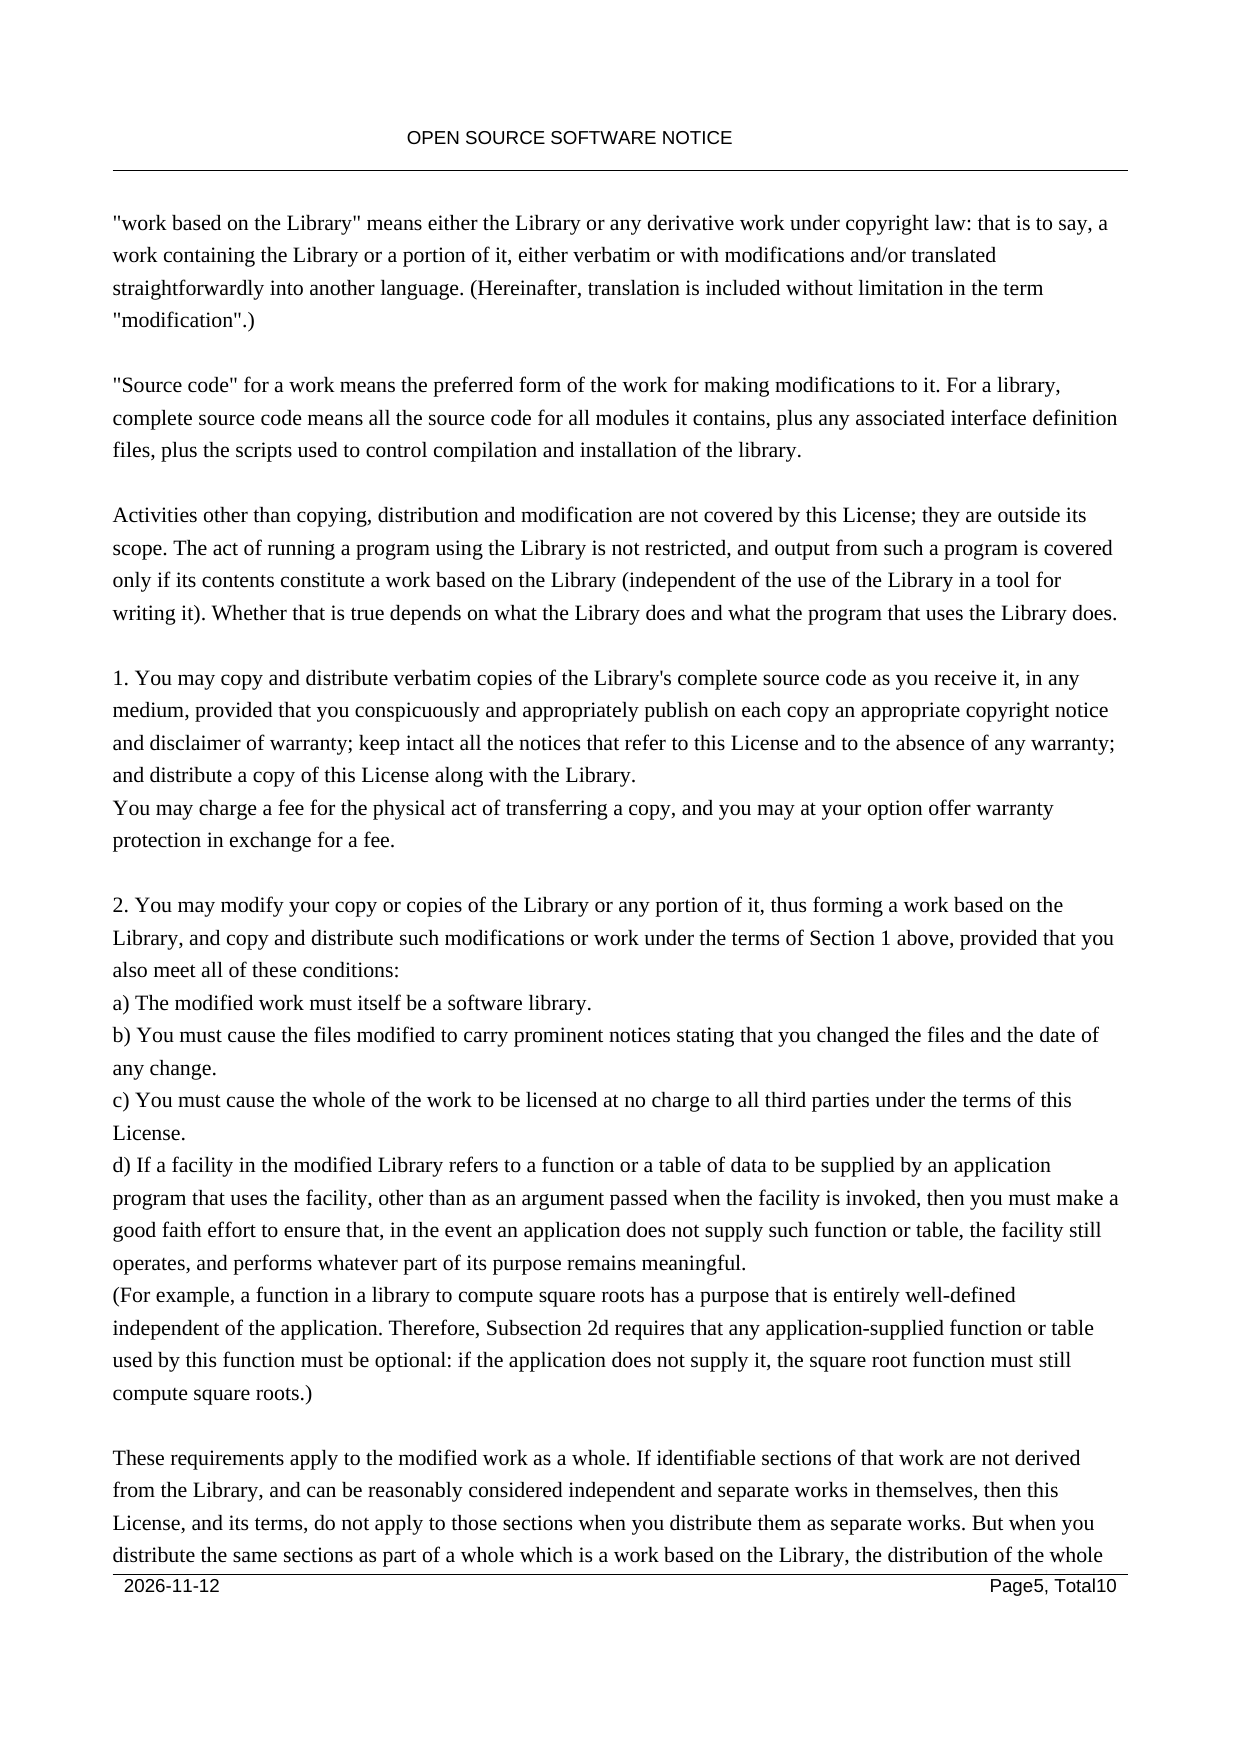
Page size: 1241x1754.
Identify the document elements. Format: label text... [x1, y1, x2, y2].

text "Source code" for a work means the preferred form of the work for making modifications to it. For a library, complete source code means all the source code for all modules it contains, plus any associated interface definition files, plus the scripts used to control compilation and installation of the library. [112, 369, 1128, 466]
text You may charge a fee for the physical act of transferring a copy, and you may at your option offer warranty protection in exchange for a fee. [112, 791, 1128, 856]
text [112, 1441, 1128, 1571]
text (For example, a function in a library to compute square roots has a purpose that is entirely well-defined independent of the application. Therefore, Subsection 2d requires that any application-supplied function or table used by this function must be optional: if the application does not supply it, the square root function must still compute square roots.) [112, 1279, 1128, 1409]
text Activities other than copying, distribution and modification are not covered by this License; they are outside its scope. The act of running a program using the Library is not restricted, and output from such a program is covered only if its contents constitute a work based on the Library (independent of the use of the Library in a tool for writing it). Whether that is true depends on what the Library does and what the program that uses the Library does. [112, 499, 1128, 629]
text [112, 206, 1128, 336]
text 2. You may modify your copy or copies of the Library or any portion of it, thus forming a work based on the Library, and copy and distribute such modifications or work under the terms of Section 1 above, provided that you also meet all of these conditions: [112, 889, 1128, 986]
text c) You must cause the whole of the work to be licensed at no charge to all third parties under the terms of this License. [112, 1084, 1128, 1149]
text b) You must cause the files modified to carry prominent notices stating that you changed the files and the date of any change. [112, 1019, 1128, 1084]
text 1. You may copy and distribute verbatim copies of the Library's complete source code as you receive it, in any medium, provided that you conspicuously and appropriately publish on each copy an appropriate copyright notice and disclaimer of warranty; keep intact all the notices that refer to this License and to the absence of any warranty; and distribute a copy of this License along with the Library. [112, 661, 1128, 791]
text a) The modified work must itself be a software library. [112, 986, 1128, 1019]
text d) If a facility in the modified Library refers to a function or a table of data to be supplied by an application program that uses the facility, other than as an argument passed when the facility is invoked, then you must make a good faith effort to ensure that, in the event an application does not supply such function or table, the facility still operates, and performs whatever part of its purpose remains meaningful. [112, 1149, 1128, 1279]
